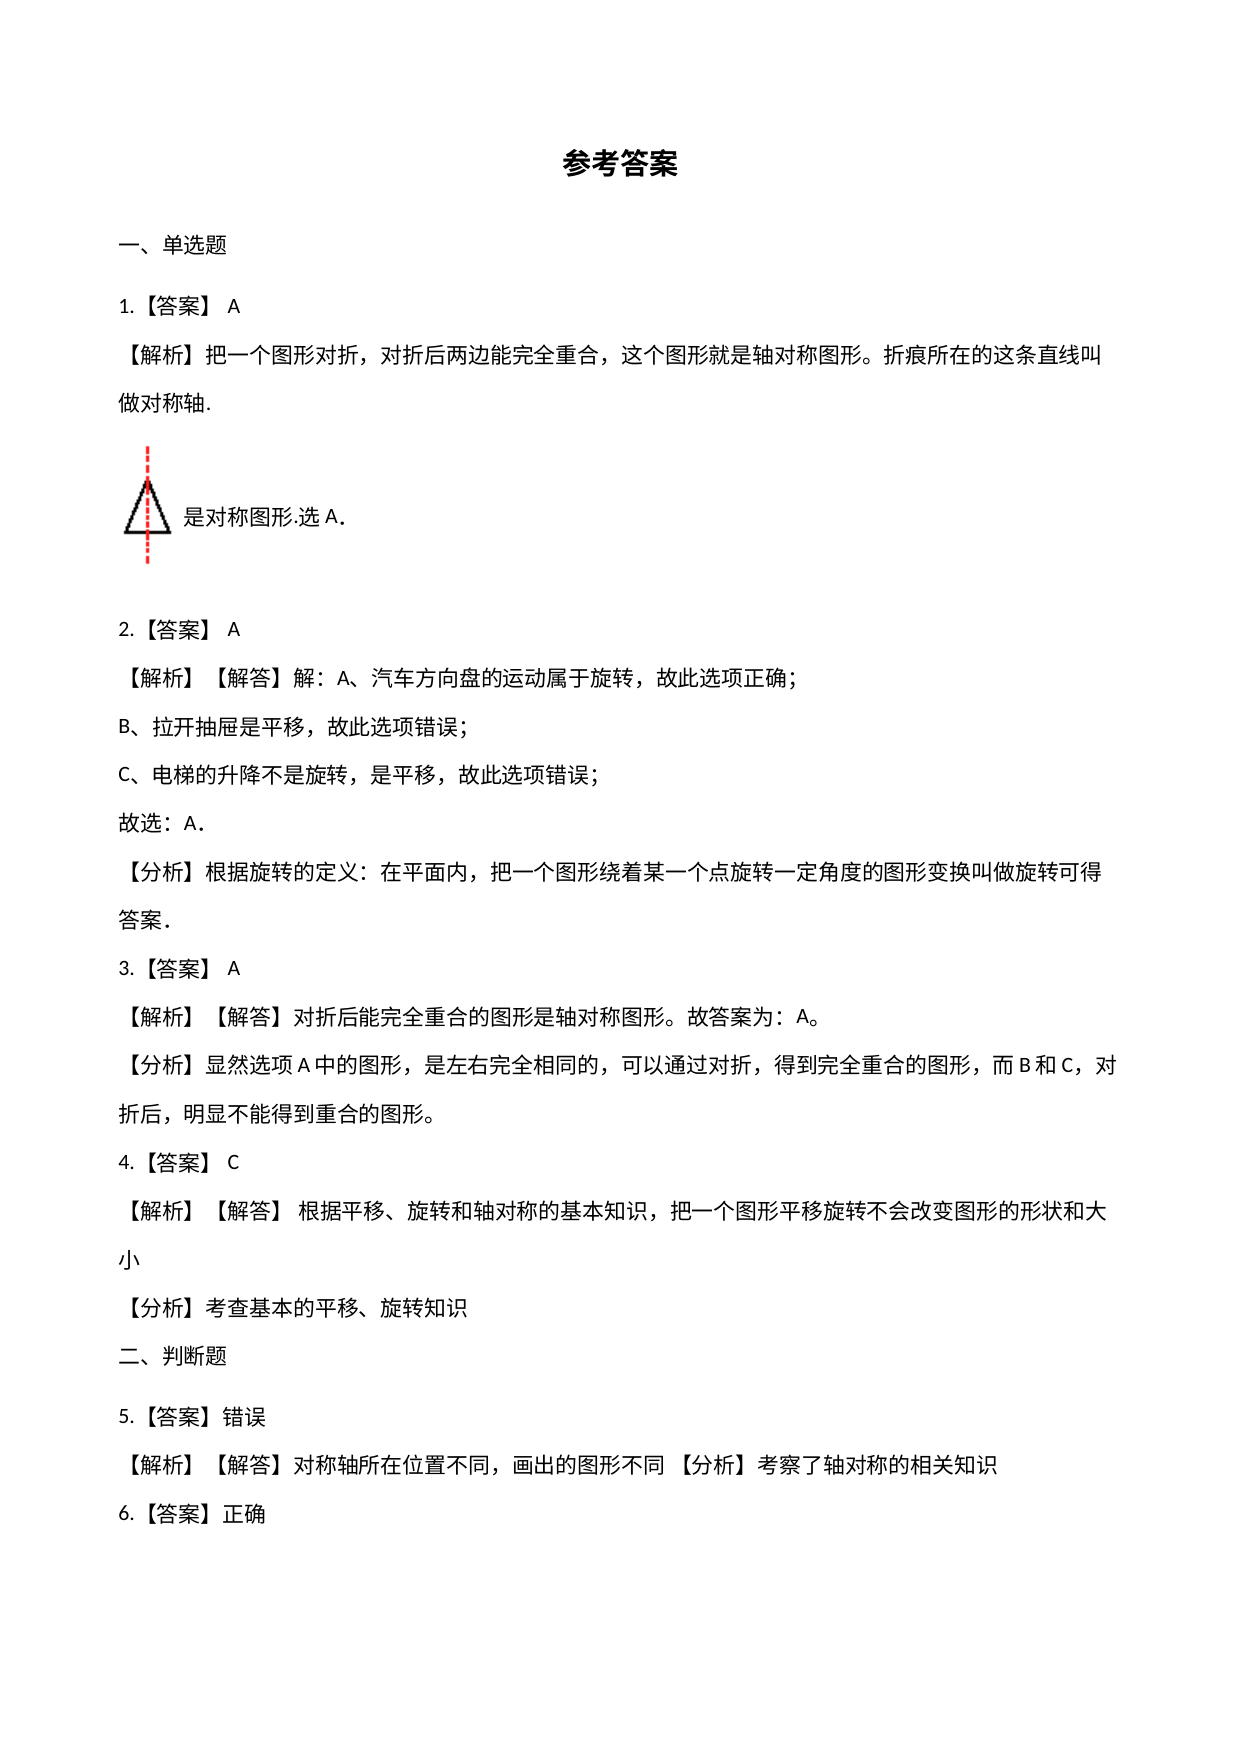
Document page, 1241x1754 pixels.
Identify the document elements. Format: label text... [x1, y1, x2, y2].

text 【解析】【解答】 根据平移、旋转和轴对称的基本知识，把一个图形平移旋转不会改变图形的形状和大小 [118, 1193, 1122, 1275]
text 6.【答案】正确 [118, 1496, 1122, 1529]
text 4.【答案】 C [118, 1145, 1122, 1178]
text B、拉开抽屉是平移，故此选项错误； [118, 709, 1122, 742]
text 3.【答案】 A [118, 951, 1122, 984]
picture [118, 434, 184, 586]
text 一、单选题 [118, 228, 1122, 261]
text 故选：A． [118, 806, 1122, 838]
text 【分析】考查基本的平移、旋转知识 [118, 1291, 1122, 1323]
text 【分析】显然选项A中的图形，是左右完全相同的，可以通过对折，得到完全重合的图形，而B和C，对折后，明显不能得到重合的图形。 [118, 1048, 1122, 1129]
text 2.【答案】 A [118, 613, 1122, 645]
text 【解析】【解答】对折后能完全重合的图形是轴对称图形。故答案为：A。 [118, 1000, 1122, 1032]
text 【解析】【解答】对称轴所在位置不同，画出的图形不同 【分析】考察了轴对称的相关知识 [118, 1448, 1122, 1481]
text 参考答案 [118, 129, 1122, 194]
text 5.【答案】错误 [118, 1400, 1122, 1432]
text 【解析】把一个图形对折，对折后两边能完全重合，这个图形就是轴对称图形。折痕所在的这条直线叫做对称轴. [118, 337, 1122, 418]
text 二、判断题 [118, 1339, 1122, 1371]
text 是对称图形.选A． [118, 434, 1122, 597]
text 【解析】【解答】解：A、汽车方向盘的运动属于旋转，故此选项正确； [118, 661, 1122, 693]
text C、电梯的升降不是旋转，是平移，故此选项错误； [118, 758, 1122, 790]
text 【分析】根据旋转的定义：在平面内，把一个图形绕着某一个点旋转一定角度的图形变换叫做旋转可得答案． [118, 854, 1122, 936]
text 1.【答案】 A [118, 289, 1122, 321]
